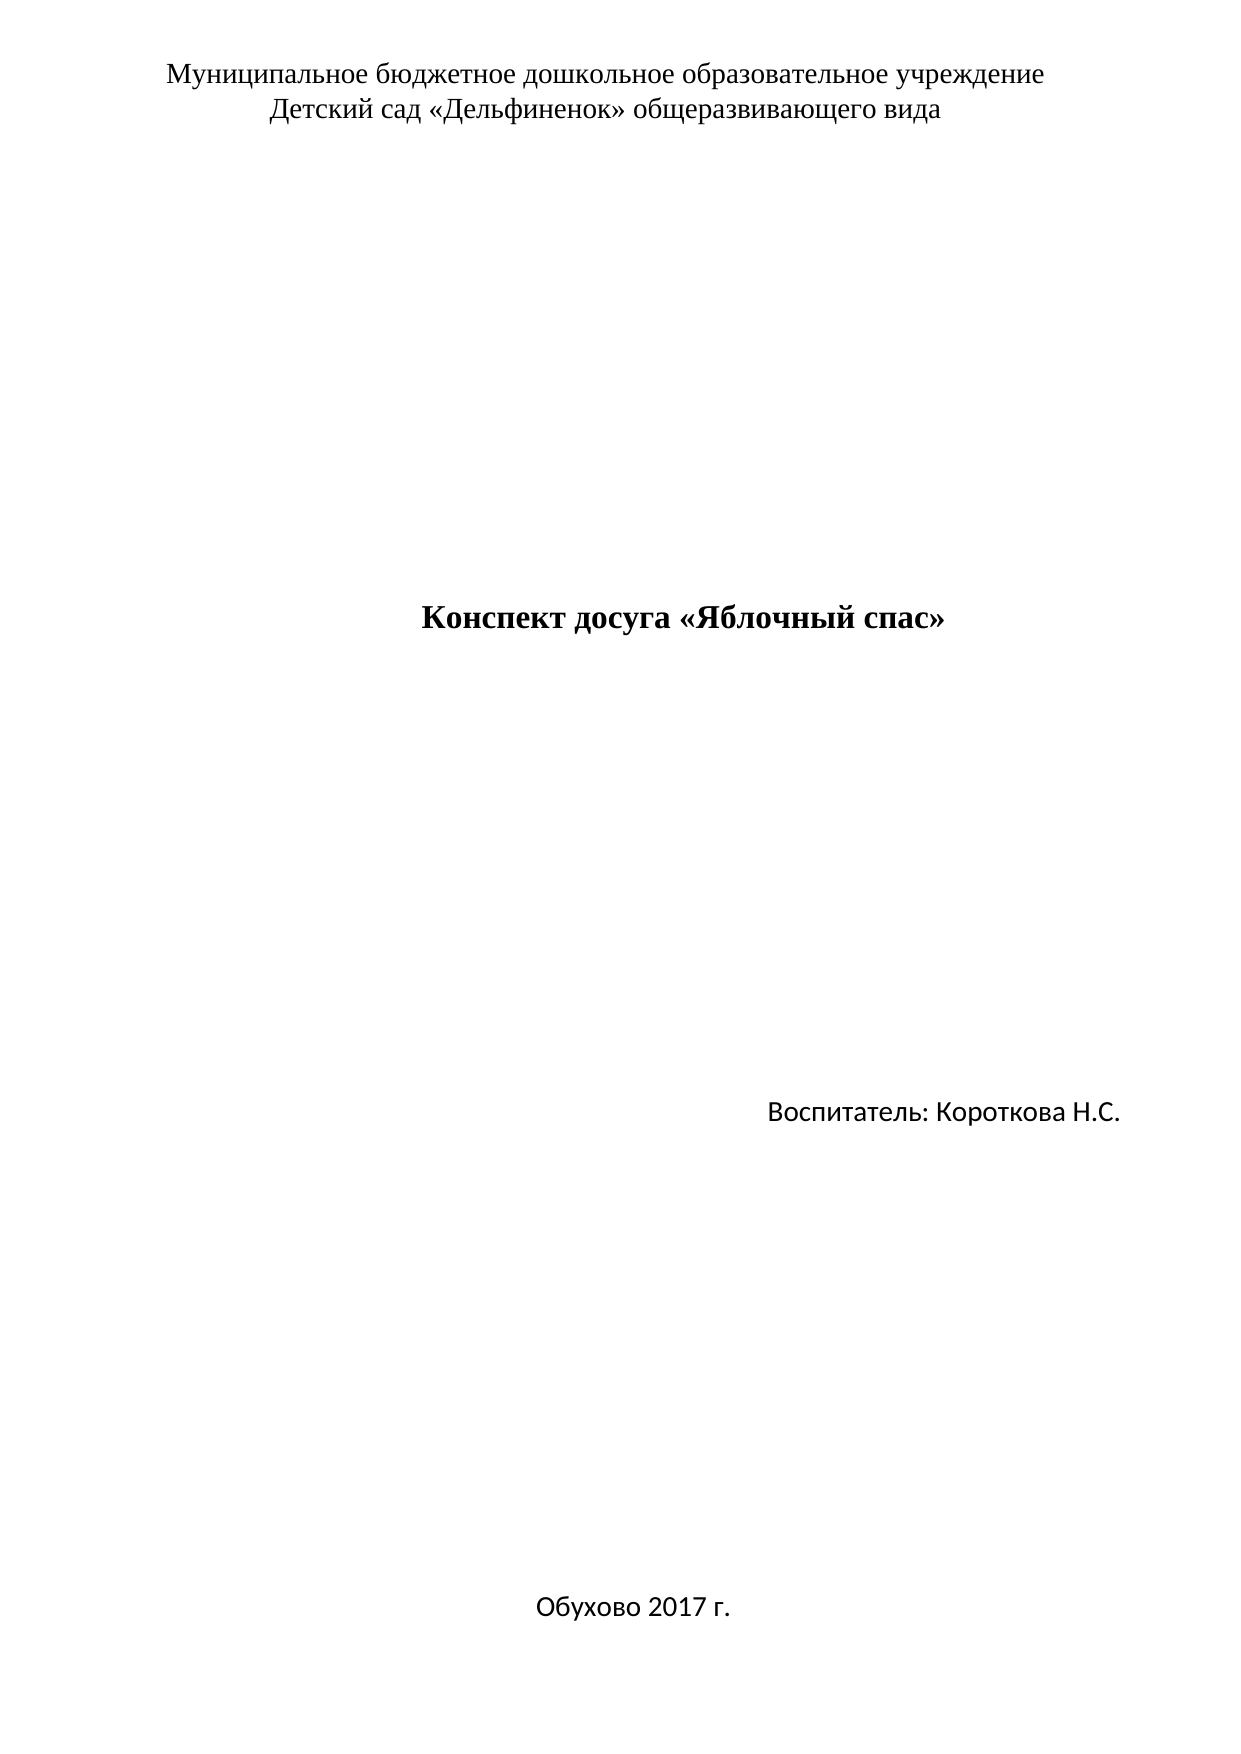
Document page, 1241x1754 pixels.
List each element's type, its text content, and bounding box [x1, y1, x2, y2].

text Воспитатель: Короткова Н.С. [767, 1098, 1121, 1127]
text Конспект досуга «Яблочный спас» [356, 605, 946, 634]
text Обухово 2017 г. [536, 1593, 731, 1622]
text Муниципальное бюджетное дошкольное образовательное учреждение Детский сад «Дельфиненок» общеразвивающего вида [153, 55, 1057, 126]
